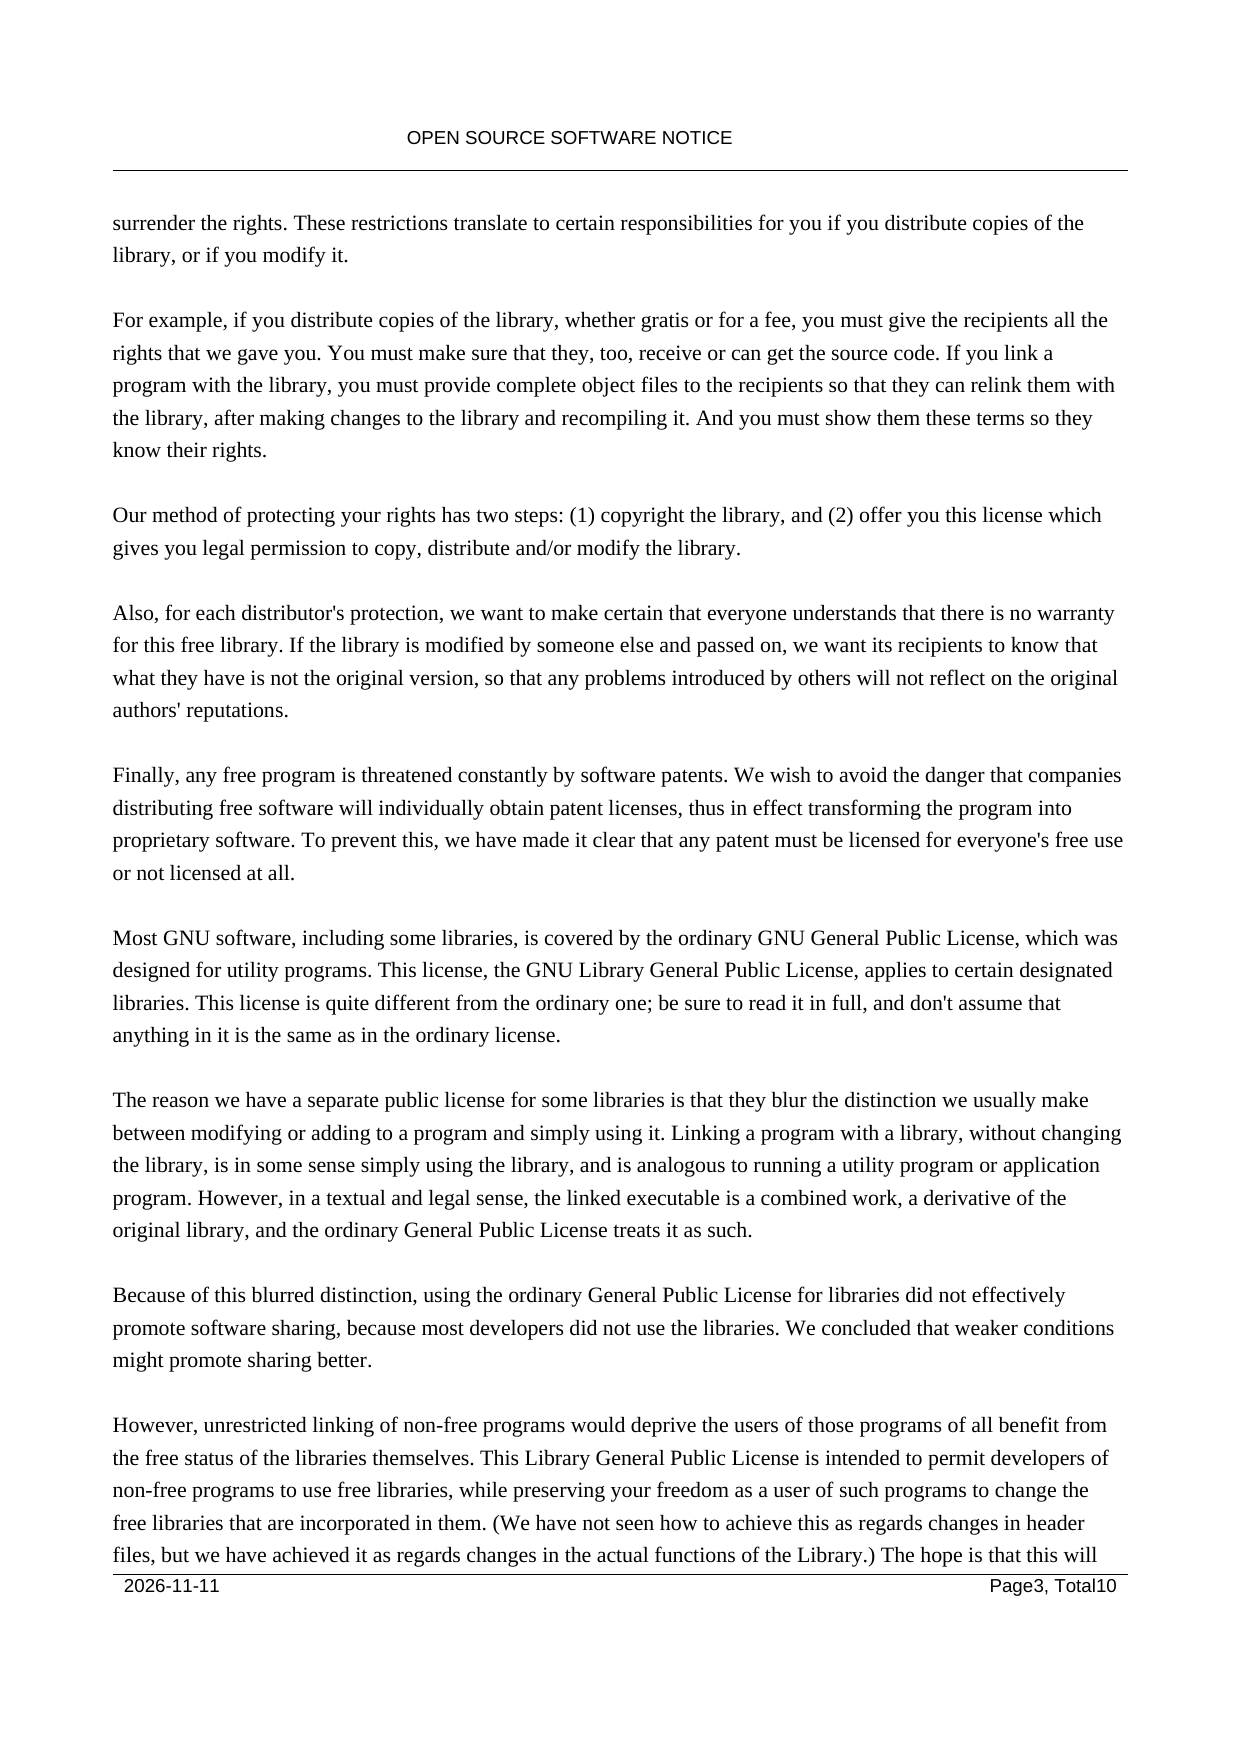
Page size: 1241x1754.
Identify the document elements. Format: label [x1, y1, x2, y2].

text [112, 206, 1128, 1571]
